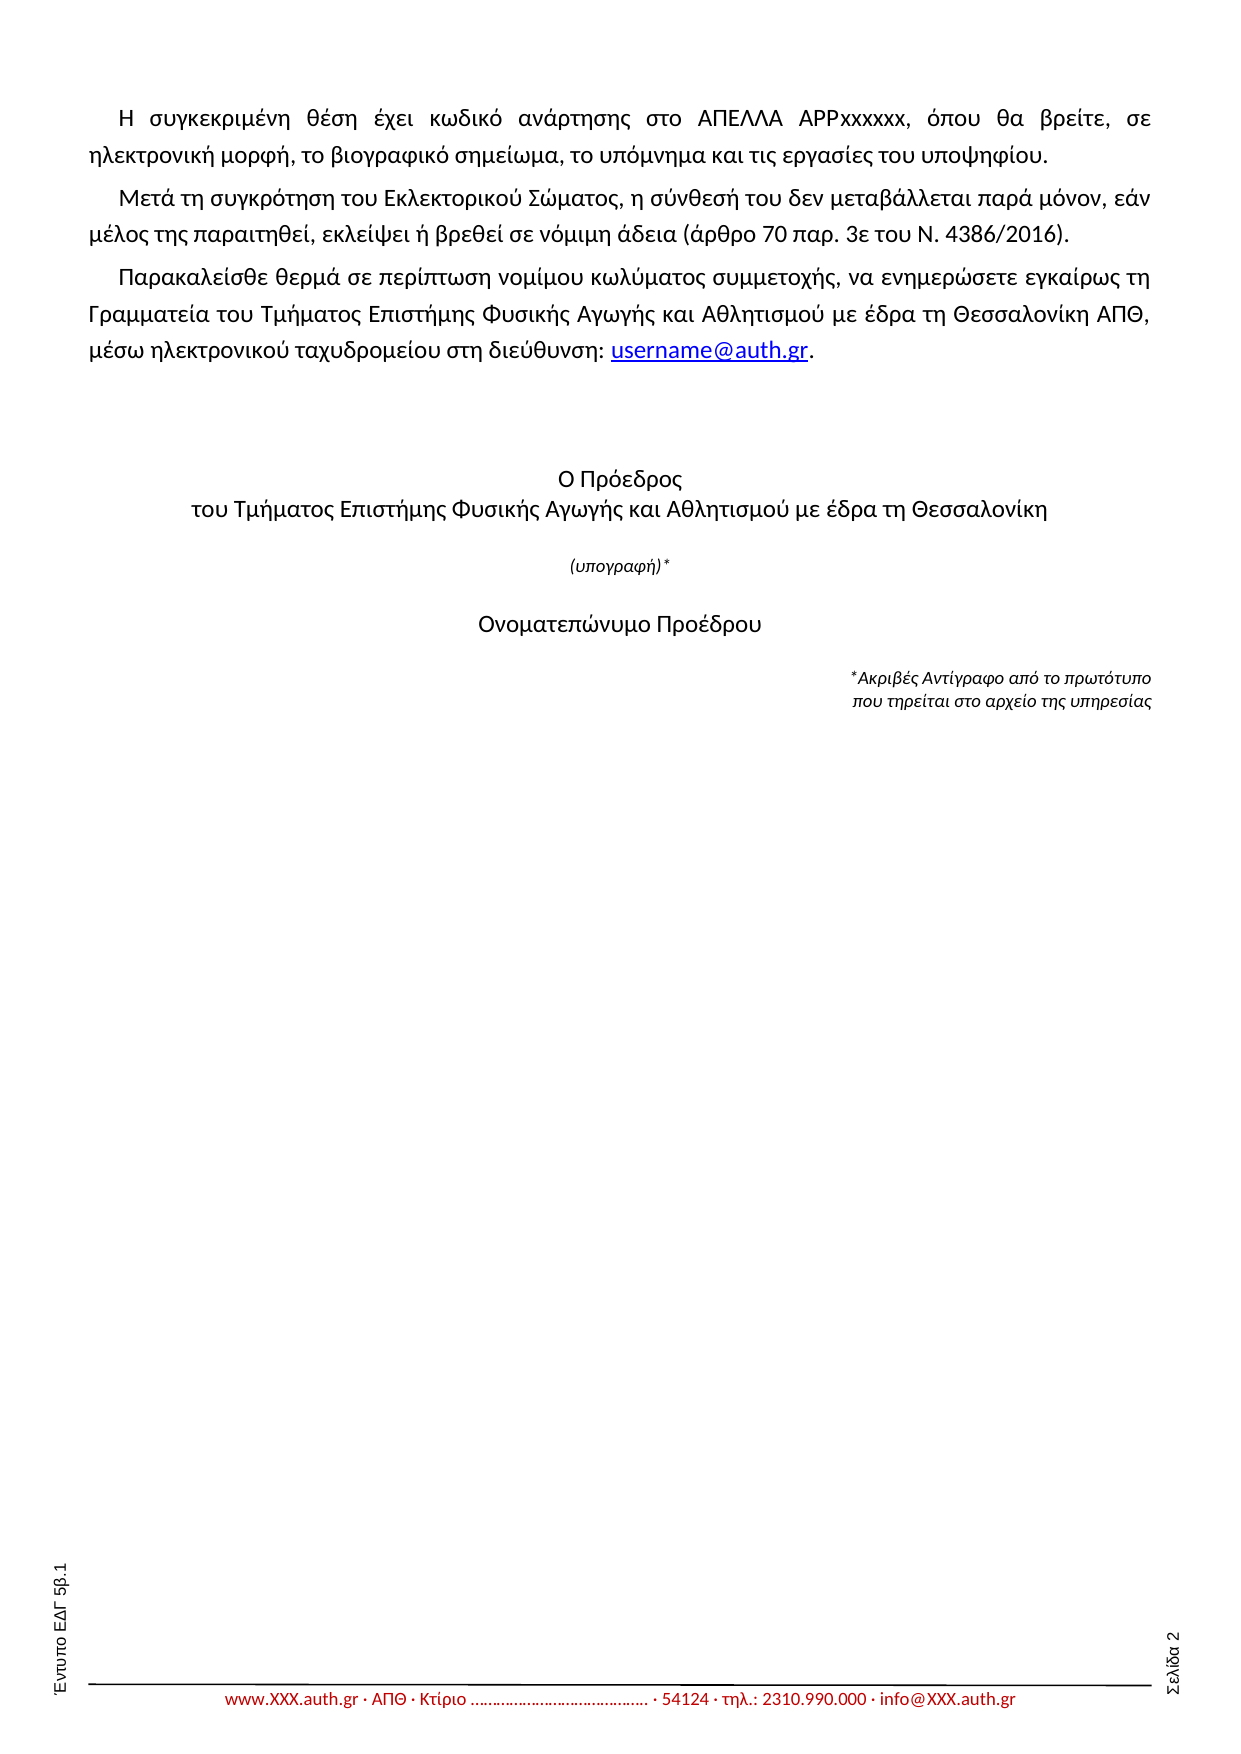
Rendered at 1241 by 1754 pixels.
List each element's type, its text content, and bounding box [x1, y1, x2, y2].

text του Τμήματος Επιστήμης Φυσικής Αγωγής και Αθλητισμού με έδρα τη Θεσσαλονίκη [89, 493, 1152, 524]
text (υπογραφή)* [89, 554, 1152, 577]
text Ονοματεπώνυμο Προέδρου [89, 608, 1152, 638]
text Η συγκεκριμένη θέση έχει κωδικό ανάρτησης στο ΑΠΕΛΛΑ ΑΡΡxxxxxx, όπου θα βρείτε, σε ηλεκτρονική μορφή, το βιογραφικό σημείωμα, το υπόμνημα και τις εργασίες του υποψηφίου. [89, 103, 1152, 170]
text Παρακαλείσθε θερμά σε περίπτωση νομίμου κωλύματος συμμετοχής, να ενημερώσετε εγκαίρως τη Γραμματεία του Τμήματος Επιστήμης Φυσικής Αγωγής και Αθλητισμού με έδρα τη Θεσσαλονίκη ΑΠΘ, μέσω ηλεκτρονικού ταχυδρομείου στη διεύθυνση: username@auth.gr. [89, 261, 1152, 365]
text *Ακριβές Αντίγραφο από το πρωτότυπο [89, 666, 1152, 689]
text Μετά τη συγκρότηση του Εκλεκτορικού Σώματος, η σύνθεσή του δεν μεταβάλλεται παρά μόνον, εάν μέλος της παραιτηθεί, εκλείψει ή βρεθεί σε νόμιμη άδεια (άρθρο 70 παρ. 3ε του Ν. 4386/2016). [89, 182, 1152, 249]
text που τηρείται στο αρχείο της υπηρεσίας [89, 689, 1152, 712]
text Ο Πρόεδρος [89, 463, 1152, 493]
